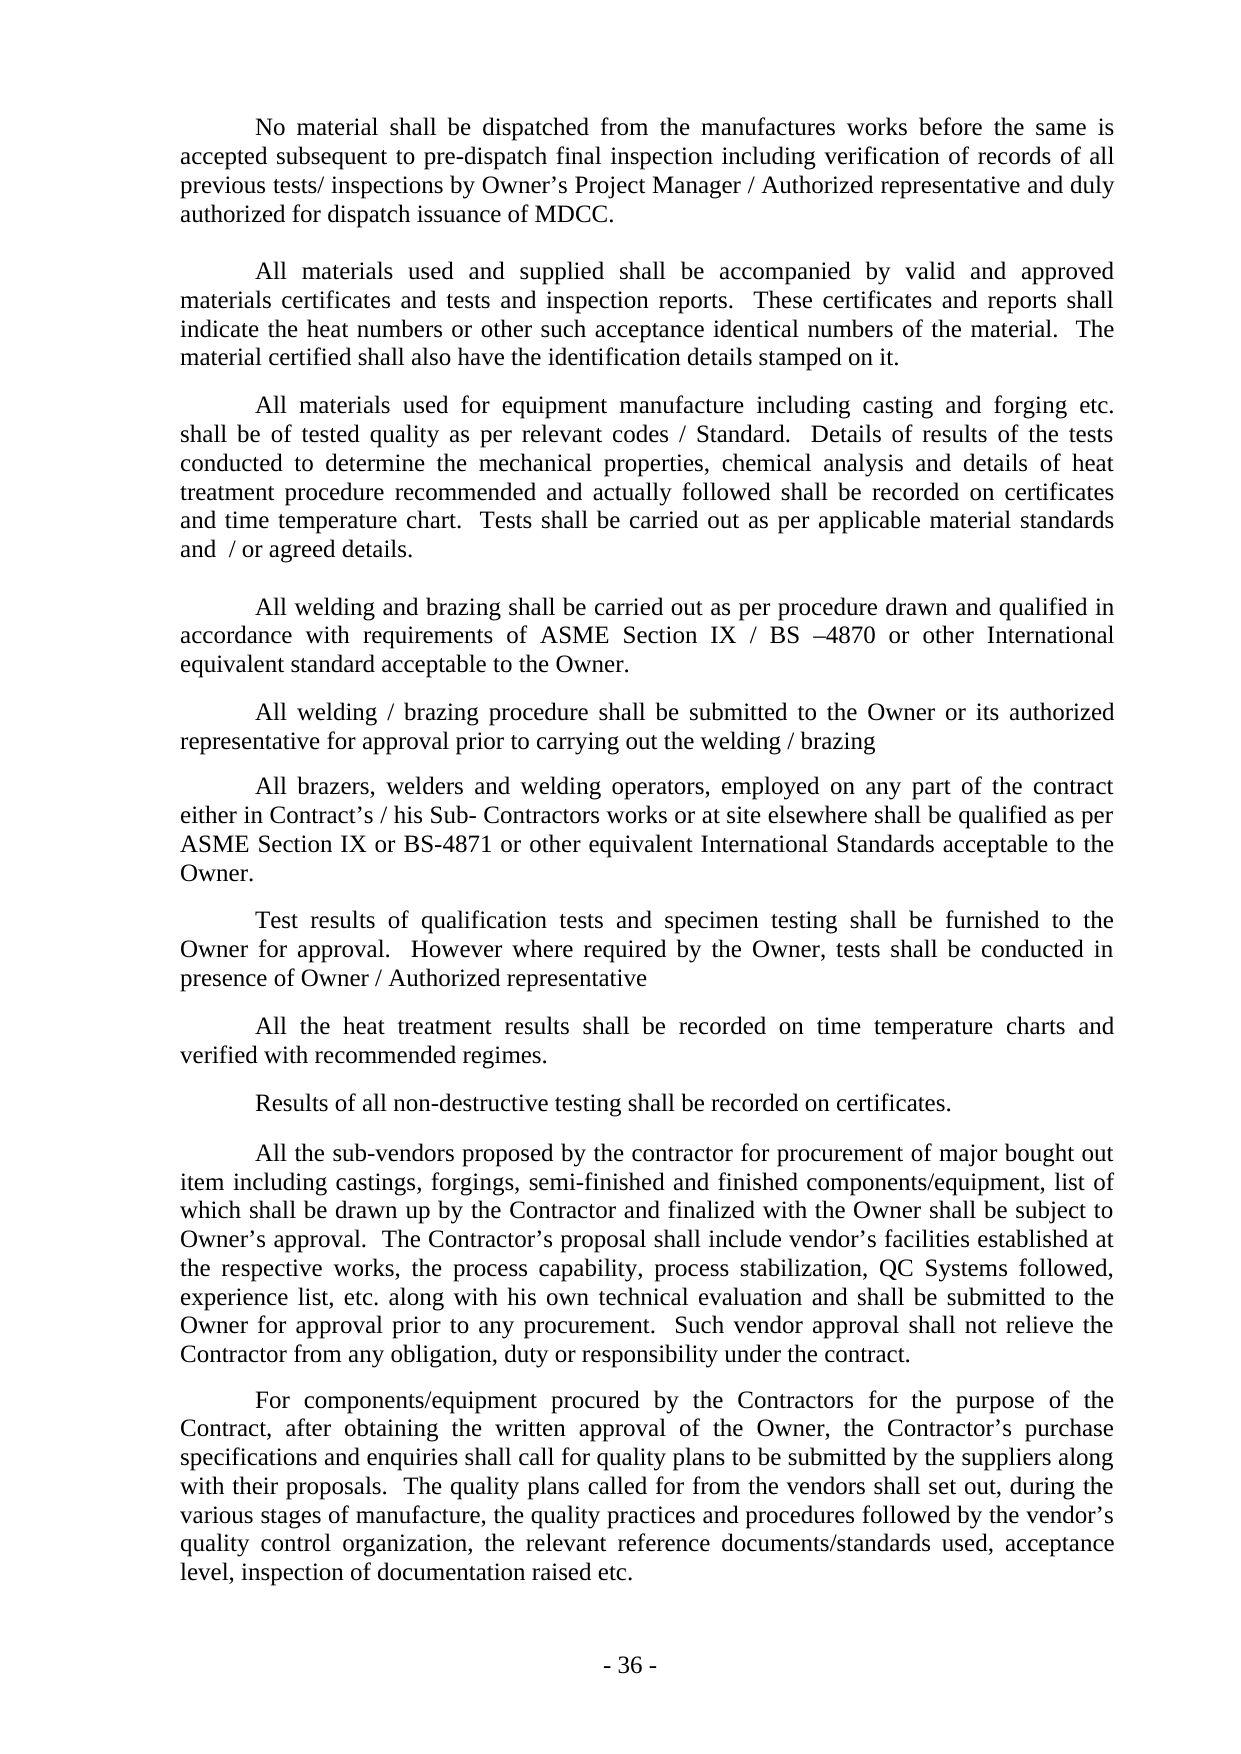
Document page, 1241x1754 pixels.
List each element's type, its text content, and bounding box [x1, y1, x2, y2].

text For components/equipment procured by the Contractors for the purpose of the Contract, after obtaining the written approval of the Owner, the Contractor’s purchase specifications and enquiries shall call for quality plans to be submitted by the suppliers along with their proposals. The quality plans called for from the vendors shall set out, during the various stages of manufacture, the quality practices and procedures followed by the vendor’s quality control organization, the relevant reference documents/standards used, acceptance level, inspection of documentation raised etc. [180, 1385, 1115, 1586]
text All welding and brazing shall be carried out as per procedure drawn and qualified in accordance with requirements of ASME Section IX / BS –4870 or other International equivalent standard acceptable to the Owner. [180, 592, 1115, 678]
text All the heat treatment results shall be recorded on time temperature charts and verified with recommended regimes. [180, 1011, 1115, 1068]
text Test results of qualification tests and specimen testing shall be furnished to the Owner for approval. However where required by the Owner, tests shall be conducted in presence of Owner / Authorized representative [180, 906, 1115, 992]
text All materials used and supplied shall be accompanied by valid and approved materials certificates and tests and inspection reports. These certificates and reports shall indicate the heat numbers or other such acceptance identical numbers of the material. The material certified shall also have the identification details stamped on it. [180, 256, 1115, 371]
text Results of all non-destructive testing shall be recorded on certificates. [180, 1088, 1115, 1116]
text All materials used for equipment manufacture including casting and forging etc. shall be of tested quality as per relevant codes / Standard. Details of results of the tests conducted to determine the mechanical properties, chemical analysis and details of heat treatment procedure recommended and actually followed shall be recorded on certificates and time temperature chart. Tests shall be carried out as per applicable material standards and / or agreed details. [180, 390, 1115, 563]
text No material shall be dispatched from the manufactures works before the same is accepted subsequent to pre-dispatch final inspection including verification of records of all previous tests/ inspections by Owner’s Project Manager / Authorized representative and duly authorized for dispatch issuance of MDCC. [180, 112, 1115, 227]
text All welding / brazing procedure shall be submitted to the Owner or its authorized representative for approval prior to carrying out the welding / brazing [180, 697, 1115, 754]
text All the sub-vendors proposed by the contractor for procurement of major bought out item including castings, forgings, semi-finished and finished components/equipment, list of which shall be drawn up by the Contractor and finalized with the Owner shall be subject to Owner’s approval. The Contractor’s proposal shall include vendor’s facilities established at the respective works, the process capability, process stabilization, QC Systems followed, experience list, etc. along with his own technical evaluation and shall be submitted to the Owner for approval prior to any procurement. Such vendor approval shall not relieve the Contractor from any obligation, duty or responsibility under the contract. [180, 1138, 1115, 1368]
text All brazers, welders and welding operators, employed on any part of the contract either in Contract’s / his Sub- Contractors works or at site elsewhere shall be qualified as per ASME Section IX or BS-4871 or other equivalent International Standards acceptable to the Owner. [180, 771, 1115, 886]
